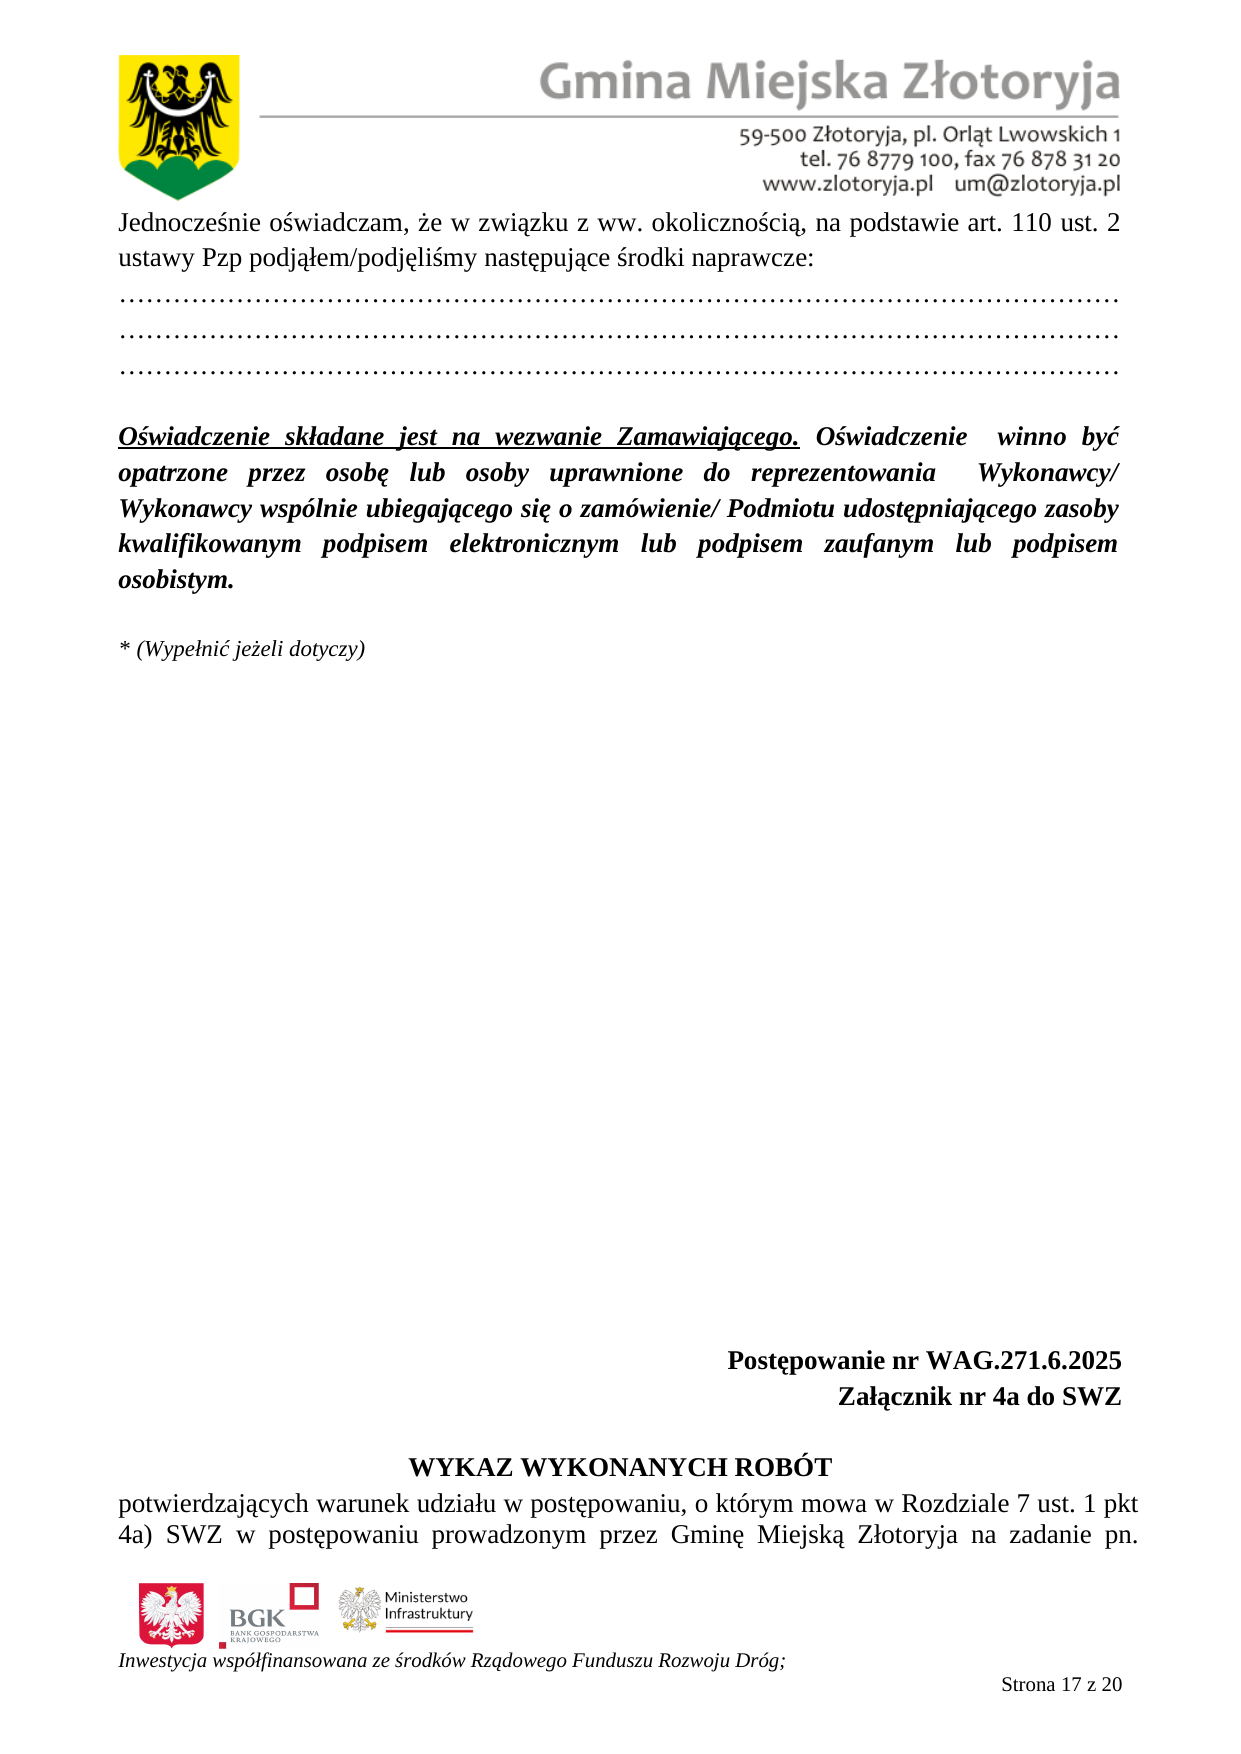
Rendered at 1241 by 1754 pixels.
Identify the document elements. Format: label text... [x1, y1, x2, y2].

picture [334, 1575, 479, 1649]
text …………………………………………………………………………………………………………………………………………………………………………………………………… [118, 277, 1122, 344]
picture [219, 1583, 319, 1649]
text Załącznik nr 4a do SWZ [118, 1380, 1122, 1411]
text ………………………………………………………………………………………………… [118, 349, 1122, 380]
text WYKAZ WYKONANYCH ROBÓT [118, 1452, 1122, 1483]
picture [138, 1583, 204, 1649]
text * (Wypełnić jeżeli dotyczy) [118, 634, 1122, 661]
text Jednocześnie oświadczam, że w związku z ww. okolicznością, na podstawie art. 110 ust. 2 ustawy Pzp podjąłem/podjęliśmy następujące środki naprawcze: [118, 148, 1122, 273]
text Postępowanie nr WAG.271.6.2025 [118, 1344, 1122, 1376]
text Oświadczenie składane jest na wezwanie Zamawiającego. Oświadczenie winno być opatrzone przez osobę lub osoby uprawnione do reprezentowania Wykonawcy/ Wykonawcy wspólnie ubiegającego się o zamówienie/ Podmiotu udostępniającego zasoby kwalifikowanym podpisem elektronicznym lub podpisem zaufanym lub podpisem osobistym. [118, 420, 1122, 594]
picture [118, 55, 1120, 148]
